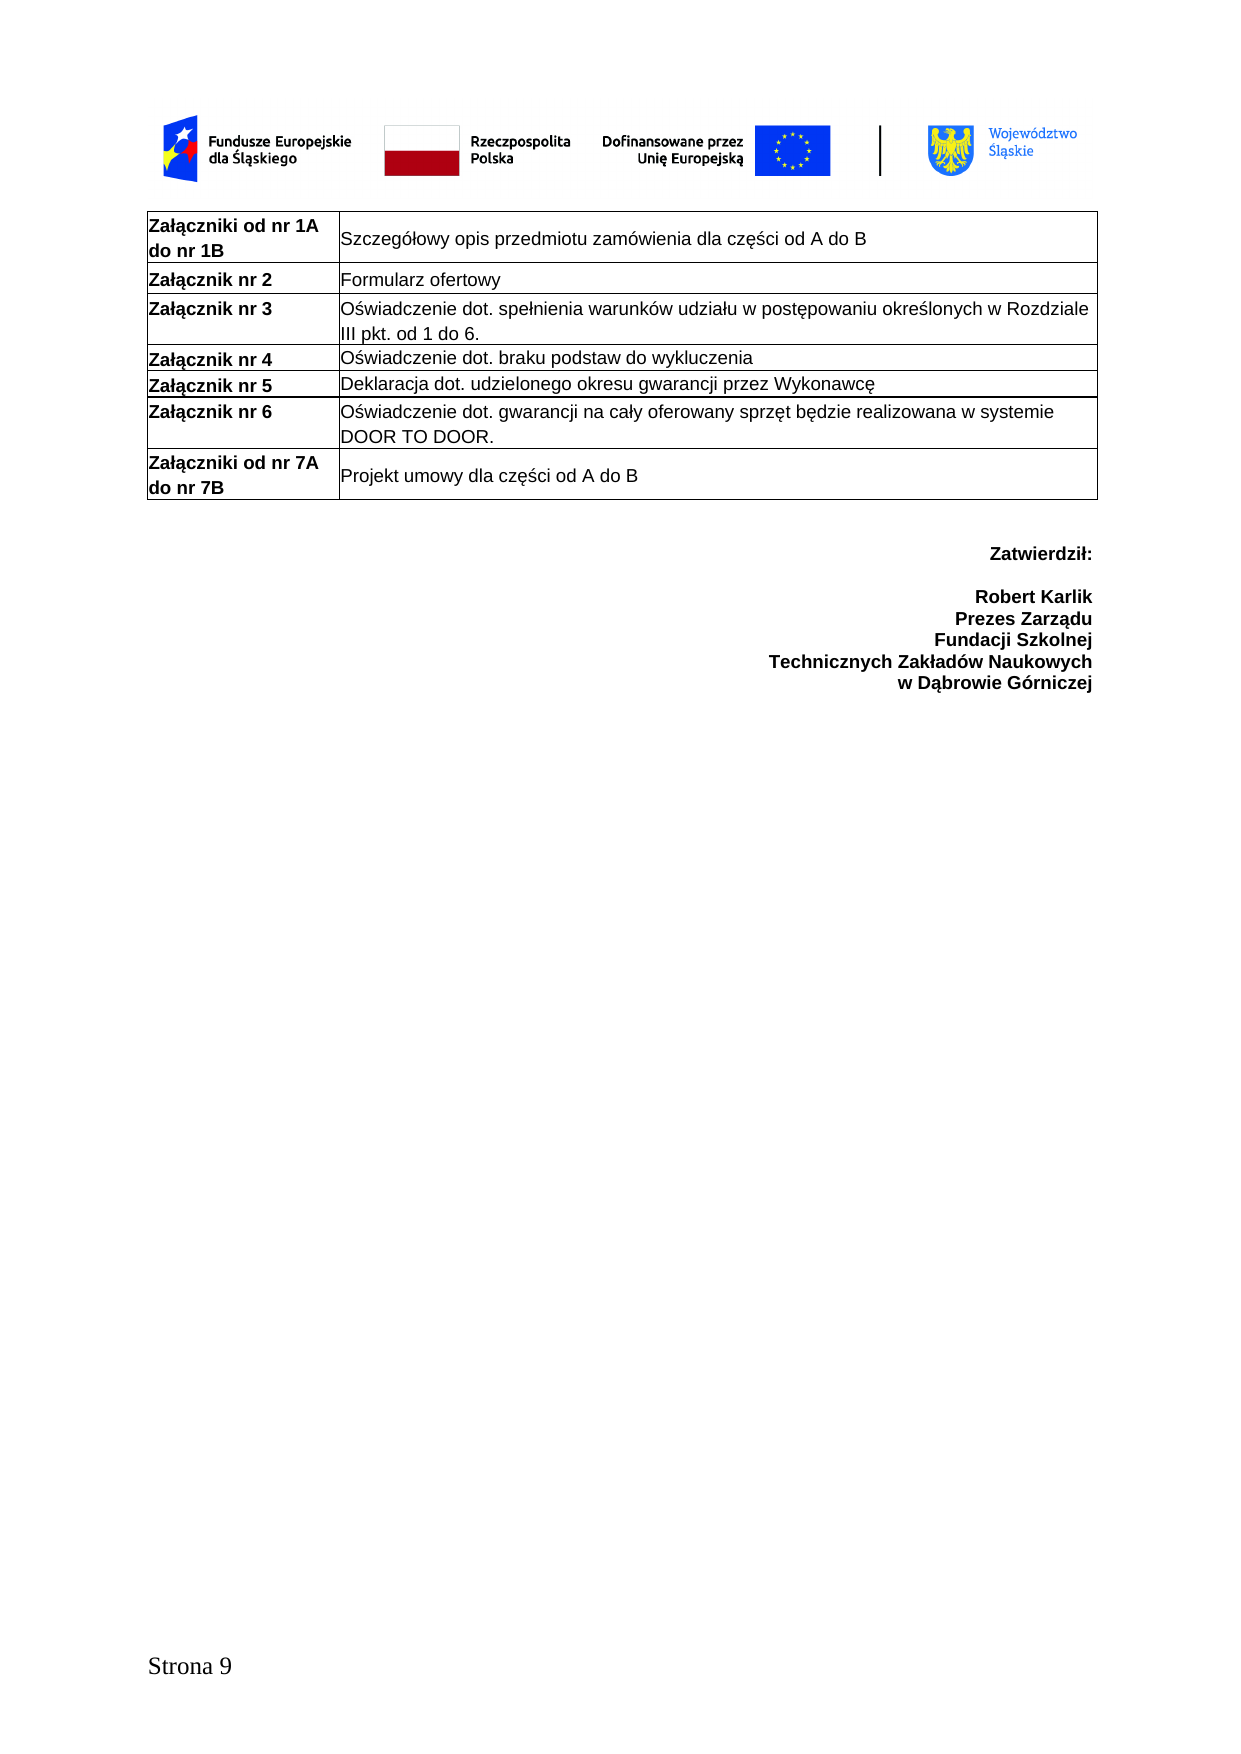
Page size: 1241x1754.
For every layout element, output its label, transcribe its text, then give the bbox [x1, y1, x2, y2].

table_cell Oświadczenie dot. braku podstaw do wykluczenia [340, 345, 1097, 370]
table_cell Załączniki od nr 7A do nr 7B [148, 449, 339, 498]
text Robert Karlik [89, 586, 1092, 607]
text Prezes Zarządu [89, 607, 1092, 629]
table_cell Oświadczenie dot. gwarancji na cały oferowany sprzęt będzie realizowana w systemie DOOR TO DOOR. [340, 398, 1097, 447]
text Technicznych Zakładów Naukowych [89, 650, 1092, 672]
picture [147, 98, 1093, 199]
text w Dąbrowie Górniczej [89, 672, 1092, 693]
table_cell Formularz ofertowy [340, 263, 1097, 293]
table_cell Załączniki od nr 1A do nr 1B [148, 212, 339, 262]
table_cell Oświadczenie dot. spełnienia warunków udziału w postępowaniu określonych w Rozdziale III pkt. od 1 do 6. [340, 294, 1097, 344]
text Zatwierdził: [89, 543, 1092, 564]
table_cell Deklaracja dot. udzielonego okresu gwarancji przez Wykonawcę [340, 371, 1097, 396]
table_cell Załącznik nr 2 [148, 263, 339, 293]
table_cell Załącznik nr 5 [148, 371, 339, 396]
table_cell Załącznik nr 3 [148, 294, 339, 344]
table_cell Załącznik nr 6 [148, 398, 339, 447]
table_cell Szczegółowy opis przedmiotu zamówienia dla części od A do B [340, 212, 1097, 262]
table_cell Projekt umowy dla części od A do B [340, 449, 1097, 498]
text Fundacji Szkolnej [89, 629, 1092, 650]
table_cell Załącznik nr 4 [148, 345, 339, 370]
